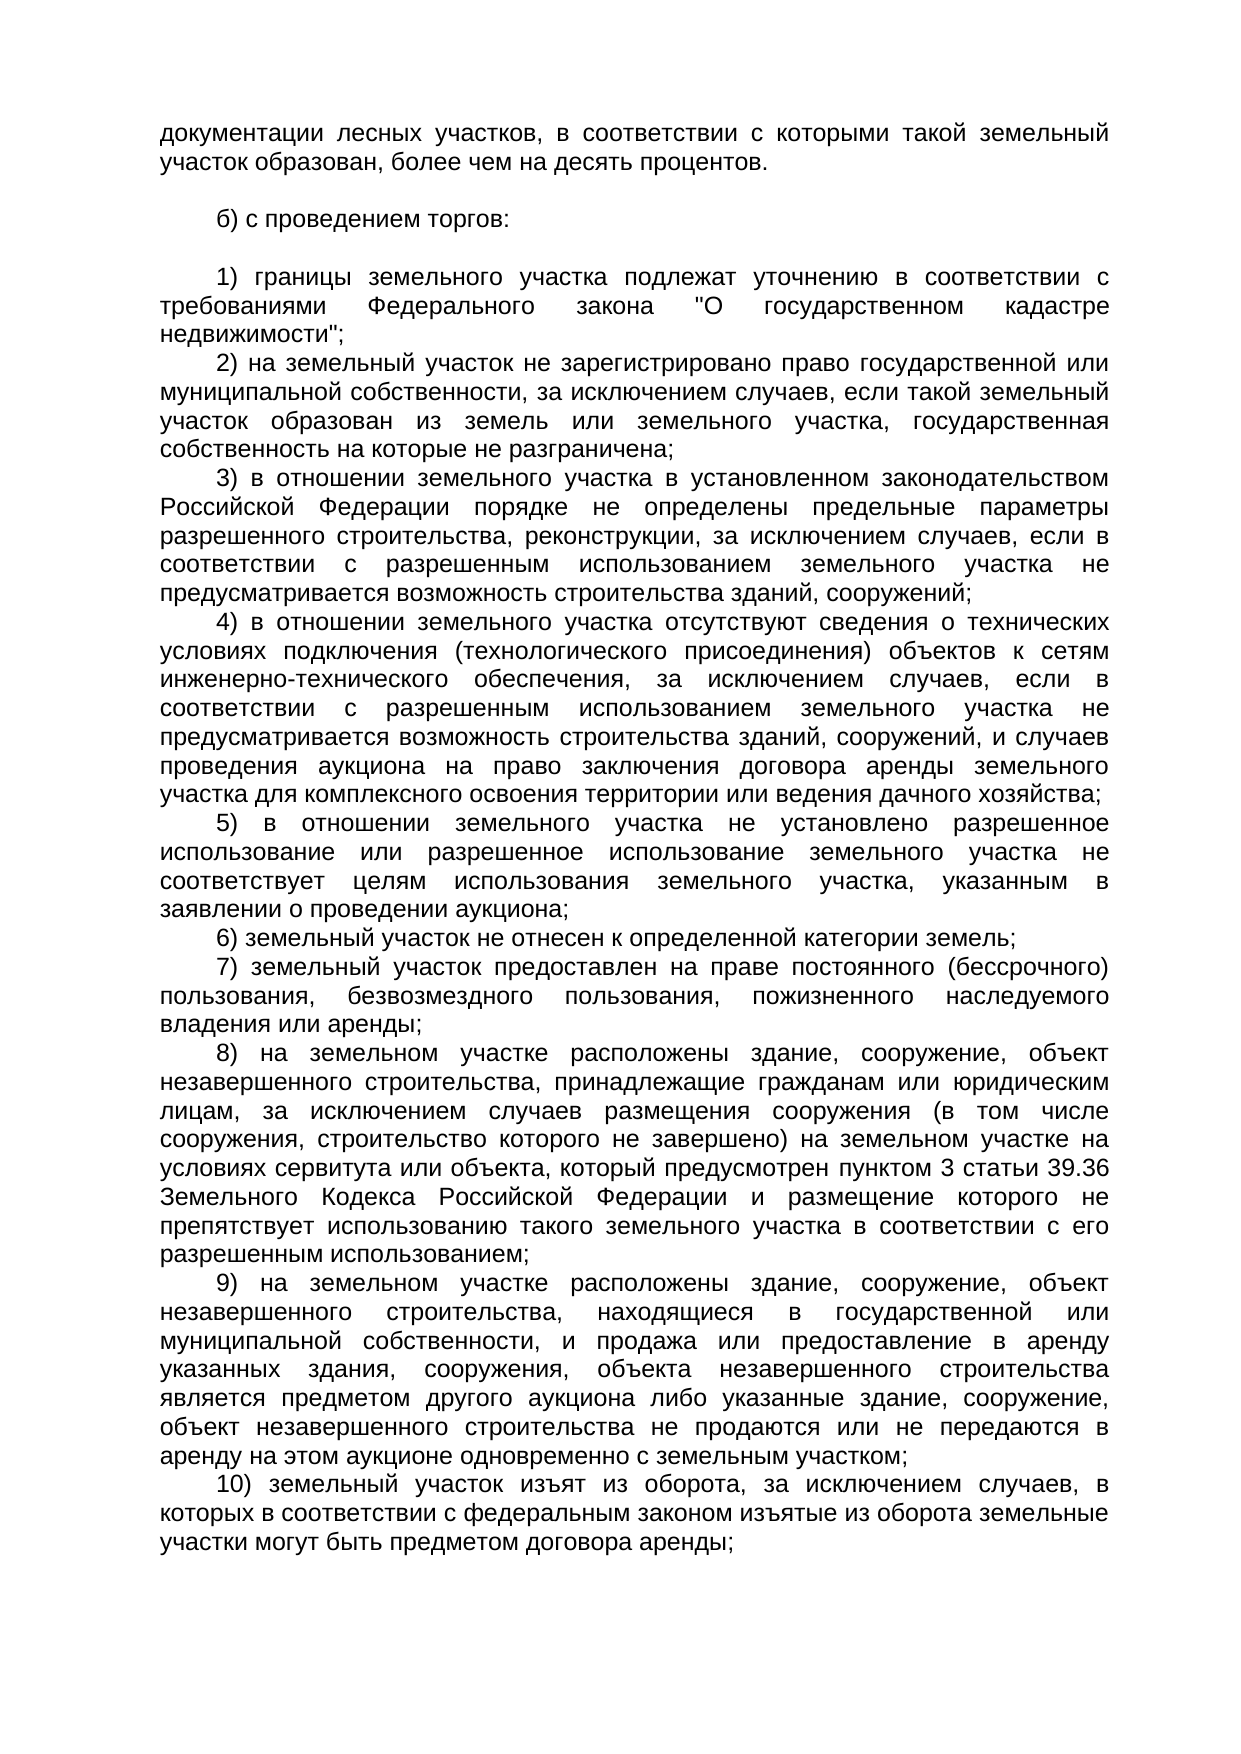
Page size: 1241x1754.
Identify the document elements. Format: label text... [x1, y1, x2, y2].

text 1) границы земельного участка подлежат уточнению в соответствии с требованиями Федерального закона "О государственном кадастре недвижимости"; [159, 262, 1110, 348]
text 2) на земельный участок не зарегистрировано право государственной или муниципальной собственности, за исключением случаев, если такой земельный участок образован из земель или земельного участка, государственная собственность на которые не разграничена; [159, 348, 1110, 463]
text 5) в отношении земельного участка не установлено разрешенное использование или разрешенное использование земельного участка не соответствует целям использования земельного участка, указанным в заявлении о проведении аукциона; [159, 808, 1110, 923]
text 6) земельный участок не отнесен к определенной категории земель; [159, 923, 1110, 952]
text 3) в отношении земельного участка в установленном законодательством Российской Федерации порядке не определены предельные параметры разрешенного строительства, реконструкции, за исключением случаев, если в соответствии с разрешенным использованием земельного участка не предусматривается возможность строительства зданий, сооружений; [159, 463, 1110, 607]
text 4) в отношении земельного участка отсутствуют сведения о технических условиях подключения (технологического присоединения) объектов к сетям инженерно-технического обеспечения, за исключением случаев, если в соответствии с разрешенным использованием земельного участка не предусматривается возможность строительства зданий, сооружений, и случаев проведения аукциона на право заключения договора аренды земельного участка для комплексного освоения территории или ведения дачного хозяйства; [159, 607, 1110, 808]
text 10) земельный участок изъят из оборота, за исключением случаев, в которых в соответствии с федеральным законом изъятые из оборота земельные участки могут быть предметом договора аренды; [159, 1469, 1110, 1556]
text б) с проведением торгов: [159, 204, 1110, 233]
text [159, 118, 1110, 176]
text 9) на земельном участке расположены здание, сооружение, объект незавершенного строительства, находящиеся в государственной или муниципальной собственности, и продажа или предоставление в аренду указанных здания, сооружения, объекта незавершенного строительства является предметом другого аукциона либо указанные здание, сооружение, объект незавершенного строительства не продаются или не передаются в аренду на этом аукционе одновременно с земельным участком; [159, 1268, 1110, 1469]
text 7) земельный участок предоставлен на праве постоянного (бессрочного) пользования, безвозмездного пользования, пожизненного наследуемого владения или аренды; [159, 952, 1110, 1038]
text 8) на земельном участке расположены здание, сооружение, объект незавершенного строительства, принадлежащие гражданам или юридическим лицам, за исключением случаев размещения сооружения (в том числе сооружения, строительство которого не завершено) на земельном участке на условиях сервитута или объекта, который предусмотрен пунктом 3 статьи 39.36 Земельного Кодекса Российской Федерации и размещение которого не препятствует использованию такого земельного участка в соответствии с его разрешенным использованием; [159, 1038, 1110, 1268]
